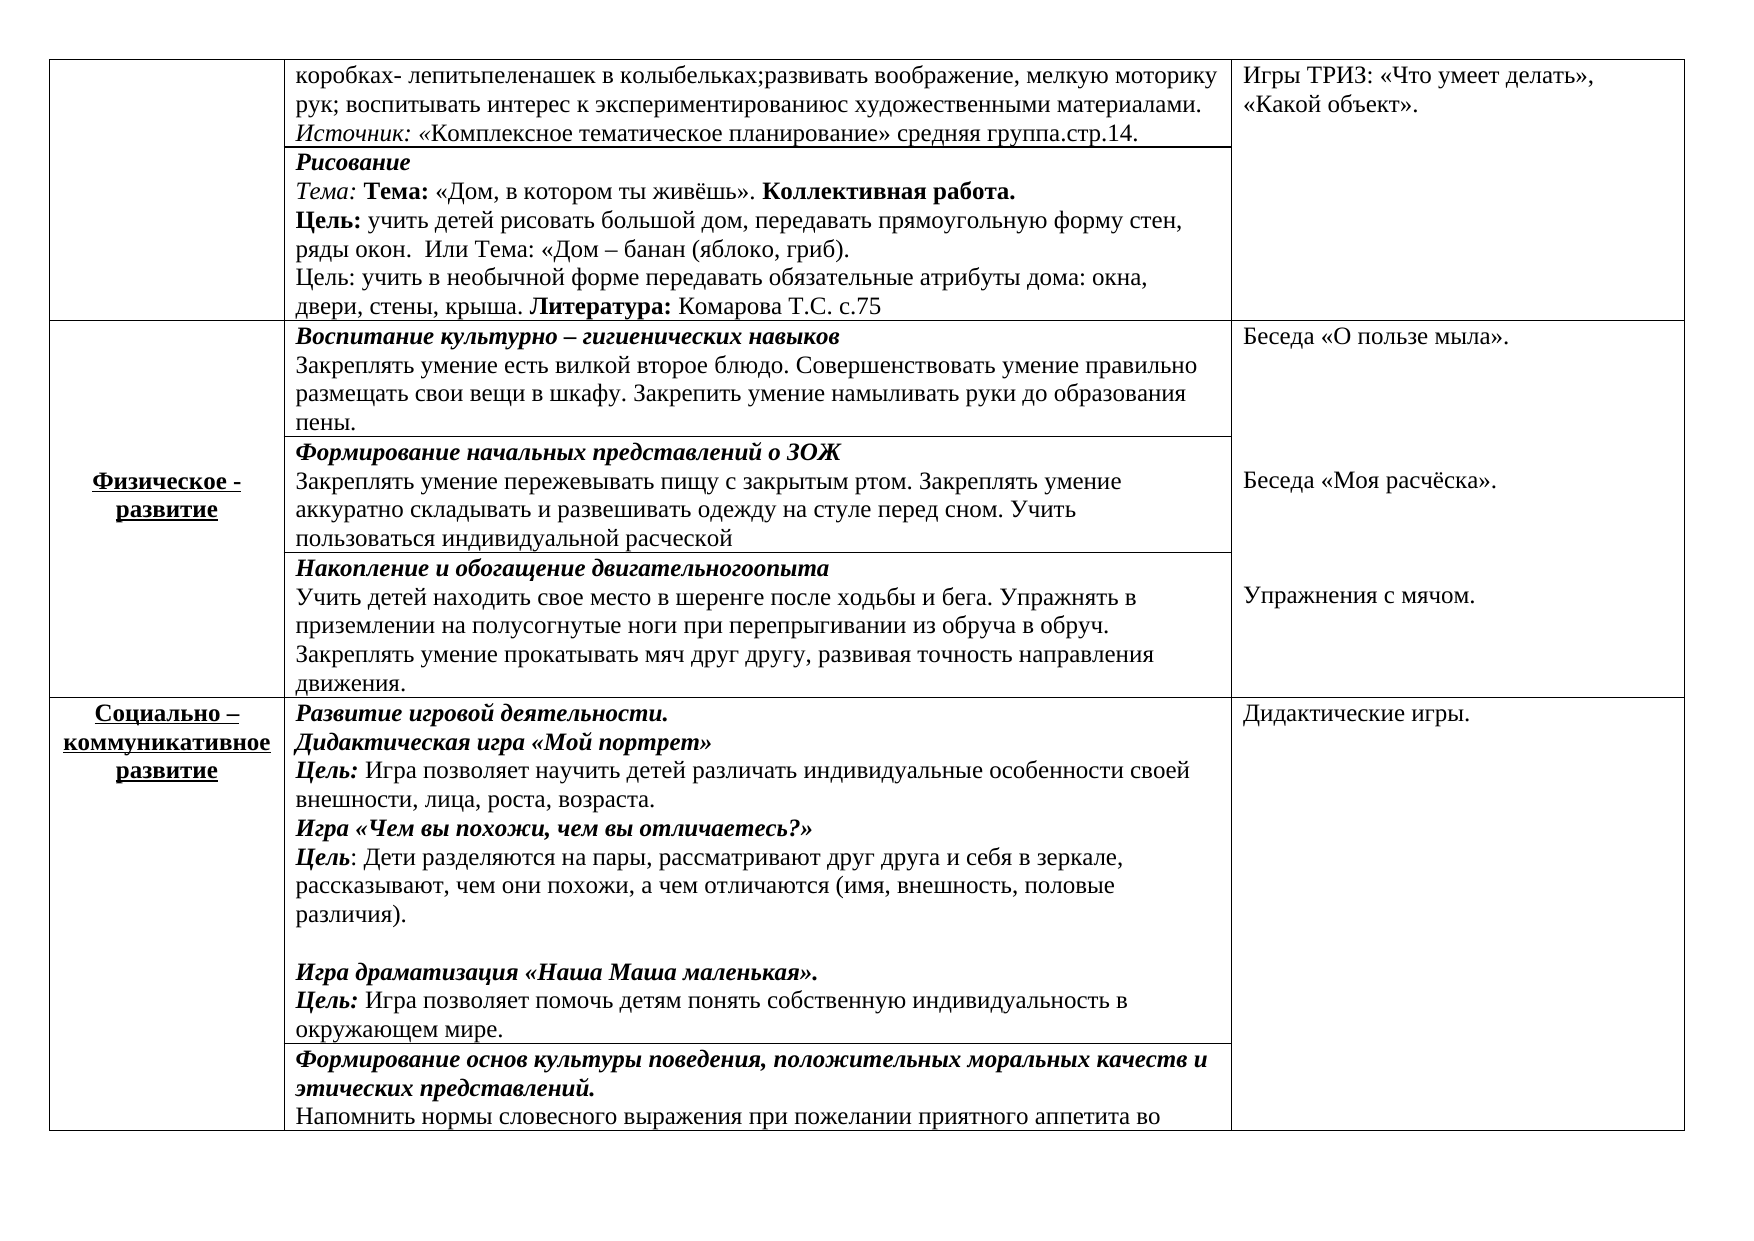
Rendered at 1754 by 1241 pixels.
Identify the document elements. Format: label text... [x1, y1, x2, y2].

table_cell Развитие игровой деятельности. Дидактическая игра «Мой портрет» Цель: Игра позволяет научить детей различать индивидуальные особенности своей внешности, лица, роста, возраста. Игра «Чем вы похожи, чем вы отличаетесь?» Цель: Дети разделяются на пары, рассматривают друг друга и себя в зеркале, рассказывают, чем они похожи, а чем отличаются (имя, внешность, половые различия). Игра драматизация «Наша Маша маленькая». Цель: Игра позволяет помочь детям понять собственную индивидуальность в окружающем мире. [285, 698, 1231, 1043]
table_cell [285, 1044, 1231, 1130]
table_cell Накопление и обогащение двигательногоопыта Учить детей находить свое место в шеренге после ходьбы и бега. Упражнять в приземлении на полусогнутые ноги при перепрыгивании из обруча в обруч. Закреплять умение прокатывать мяч друг другу, развивая точность направления движения. [285, 553, 1231, 697]
table_cell Социально – коммуникативное развитие [50, 698, 284, 1130]
table_cell Рисование Тема: Тема: «Дом, в котором ты живёшь». Коллективная работа. Цель: учить детей рисовать большой дом, передавать прямоугольную форму стен, ряды окон. Или Тема: «Дом – банан (яблоко, гриб). Цель: учить в необычной форме передавать обязательные атрибуты дома: окна, двери, стены, крыша. Литература: Комарова Т.С. с.75 [285, 148, 1231, 320]
table_cell Формирование начальных представлений о ЗОЖ Закреплять умение пережевывать пищу с закрытым ртом. Закреплять умение аккуратно складывать и развешивать одежду на стуле перед сном. Учить пользоваться индивидуальной расческой [285, 437, 1231, 552]
table_cell Воспитание культурно – гигиенических навыков Закреплять умение есть вилкой второе блюдо. Совершенствовать умение правильно размещать свои вещи в шкафу. Закрепить умение намыливать руки до образования пены. [285, 321, 1231, 436]
table_cell Физическое - развитие [50, 321, 284, 697]
table_cell Беседа «О пользе мыла». Беседа «Моя расчёска». Упражнения с мячом. [1232, 321, 1684, 697]
table_cell Дидактические игры. Беседа: «Вежливые слова». Беседа: «Дружная семья». Игры ТРИЗ: «Где живёт». Трудовое поручение: «Дежурство по столовой». Игровая ситуация: «Гуляем в парке». Экспериментальная деятельность (в соответствии с тематикой) Цель: Способствовать развитию у детей познавательной активности, любознательности, стремления к самостоятельному познанию и мышлению. [1232, 698, 1684, 1130]
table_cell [285, 60, 1231, 146]
